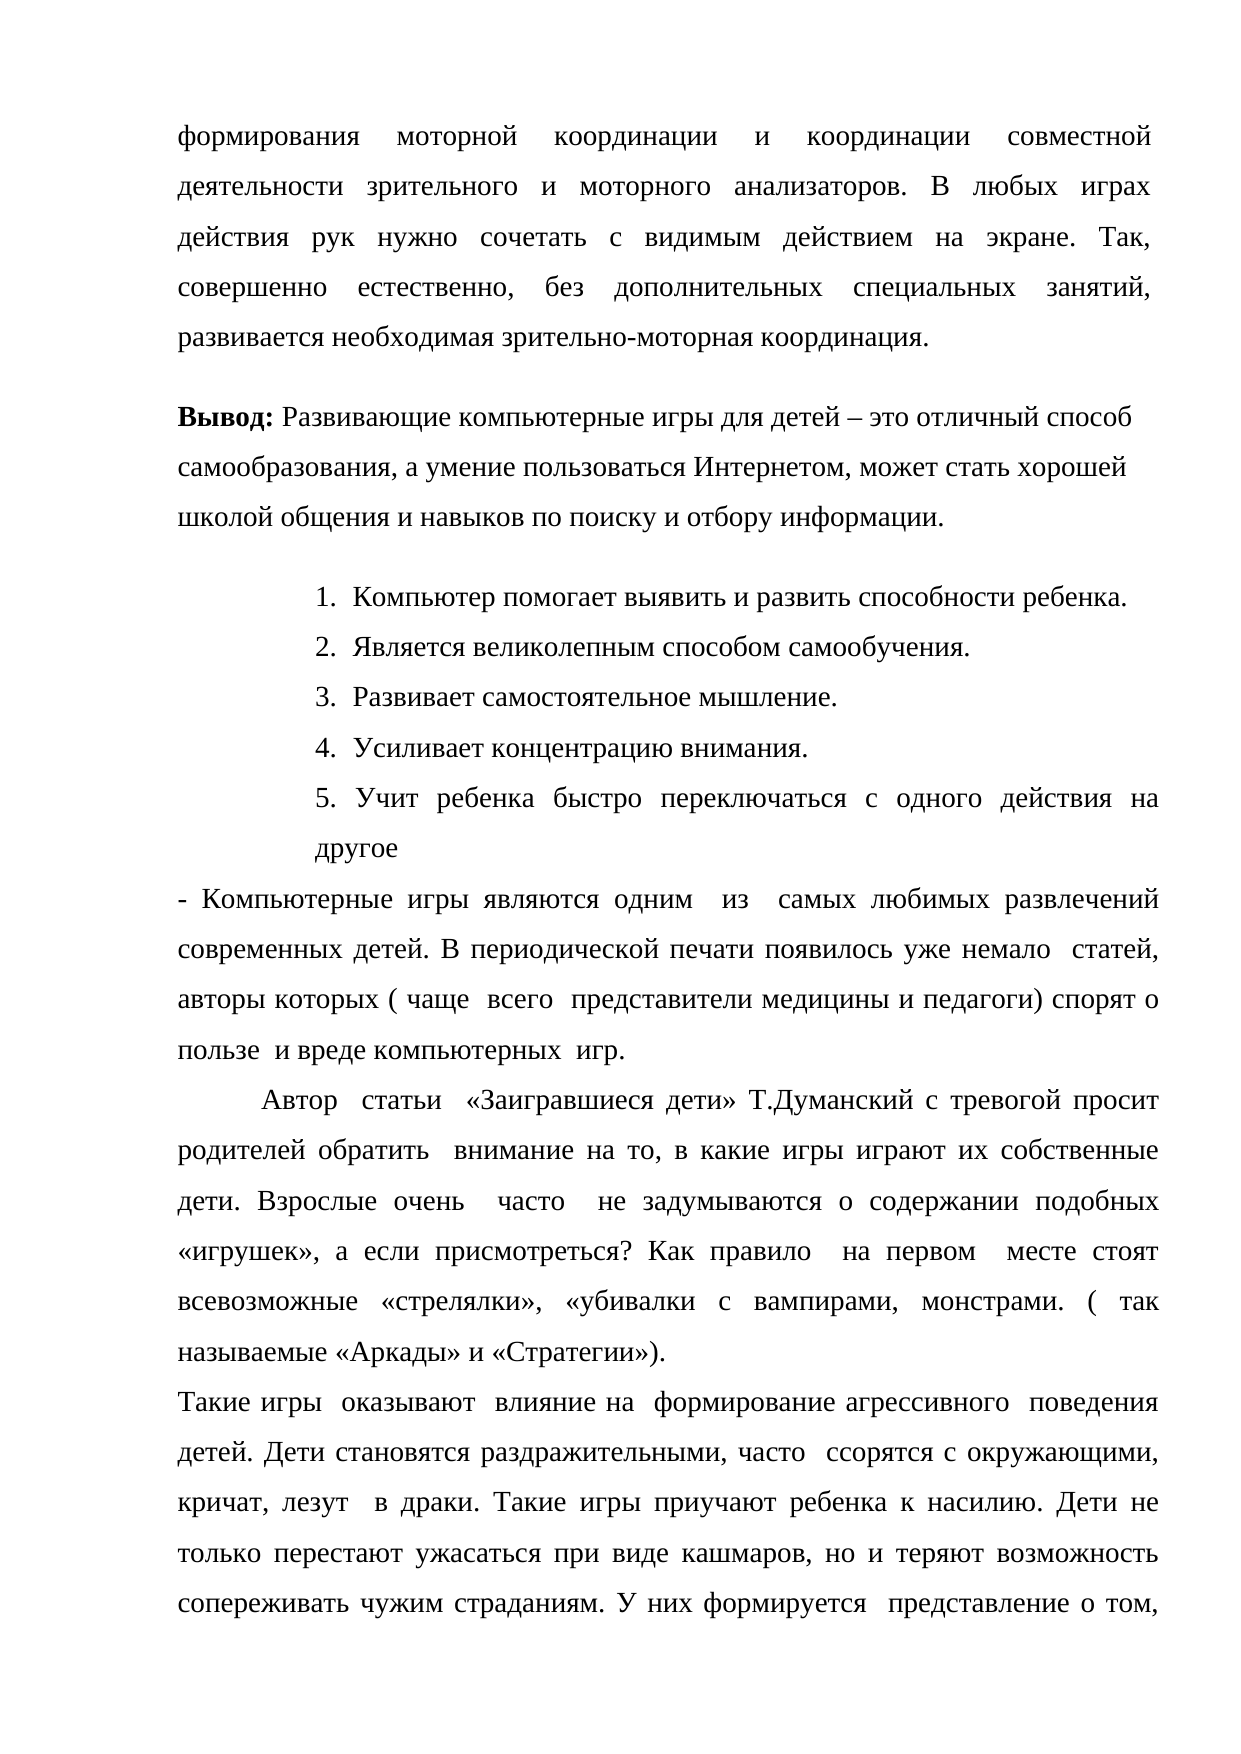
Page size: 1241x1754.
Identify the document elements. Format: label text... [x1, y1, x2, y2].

text Вывод: Развивающие компьютерные игры для детей – это отличный способ самообразования, а умение пользоваться Интернетом, может стать хорошей школой общения и навыков по поиску и отбору информации. [177, 399, 1152, 533]
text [177, 118, 1152, 353]
list Развивает самостоятельное мышление. [315, 679, 1152, 713]
list Компьютер помогает выявить и развить способности ребенка. [315, 579, 1152, 612]
list Усиливает концентрацию внимания. [315, 730, 1152, 763]
text 5. Учит ребенка быстро переключаться с одного действия на другое [315, 780, 1160, 864]
text Автор статьи «Заигравшиеся дети» Т.Думанский с тревогой просит родителей обратить внимание на то, в какие игры играют их собственные дети. Взрослые очень часто не задумываются о содержании подобных «игрушек», а если присмотреться? Как правило на первом месте стоят всевозможные «стрелялки», «убивалки с вампирами, монстрами. ( так называемые «Аркады» и «Стратегии»). [177, 1082, 1160, 1367]
text - Компьютерные игры являются одним из самых любимых развлечений современных детей. В периодической печати появилось уже немало статей, авторы которых ( чаще всего представители медицины и педагоги) спорят о пользе и вреде компьютерных игр. [177, 881, 1160, 1065]
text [177, 1384, 1160, 1619]
list Является великолепным способом самообучения. [315, 629, 1152, 663]
